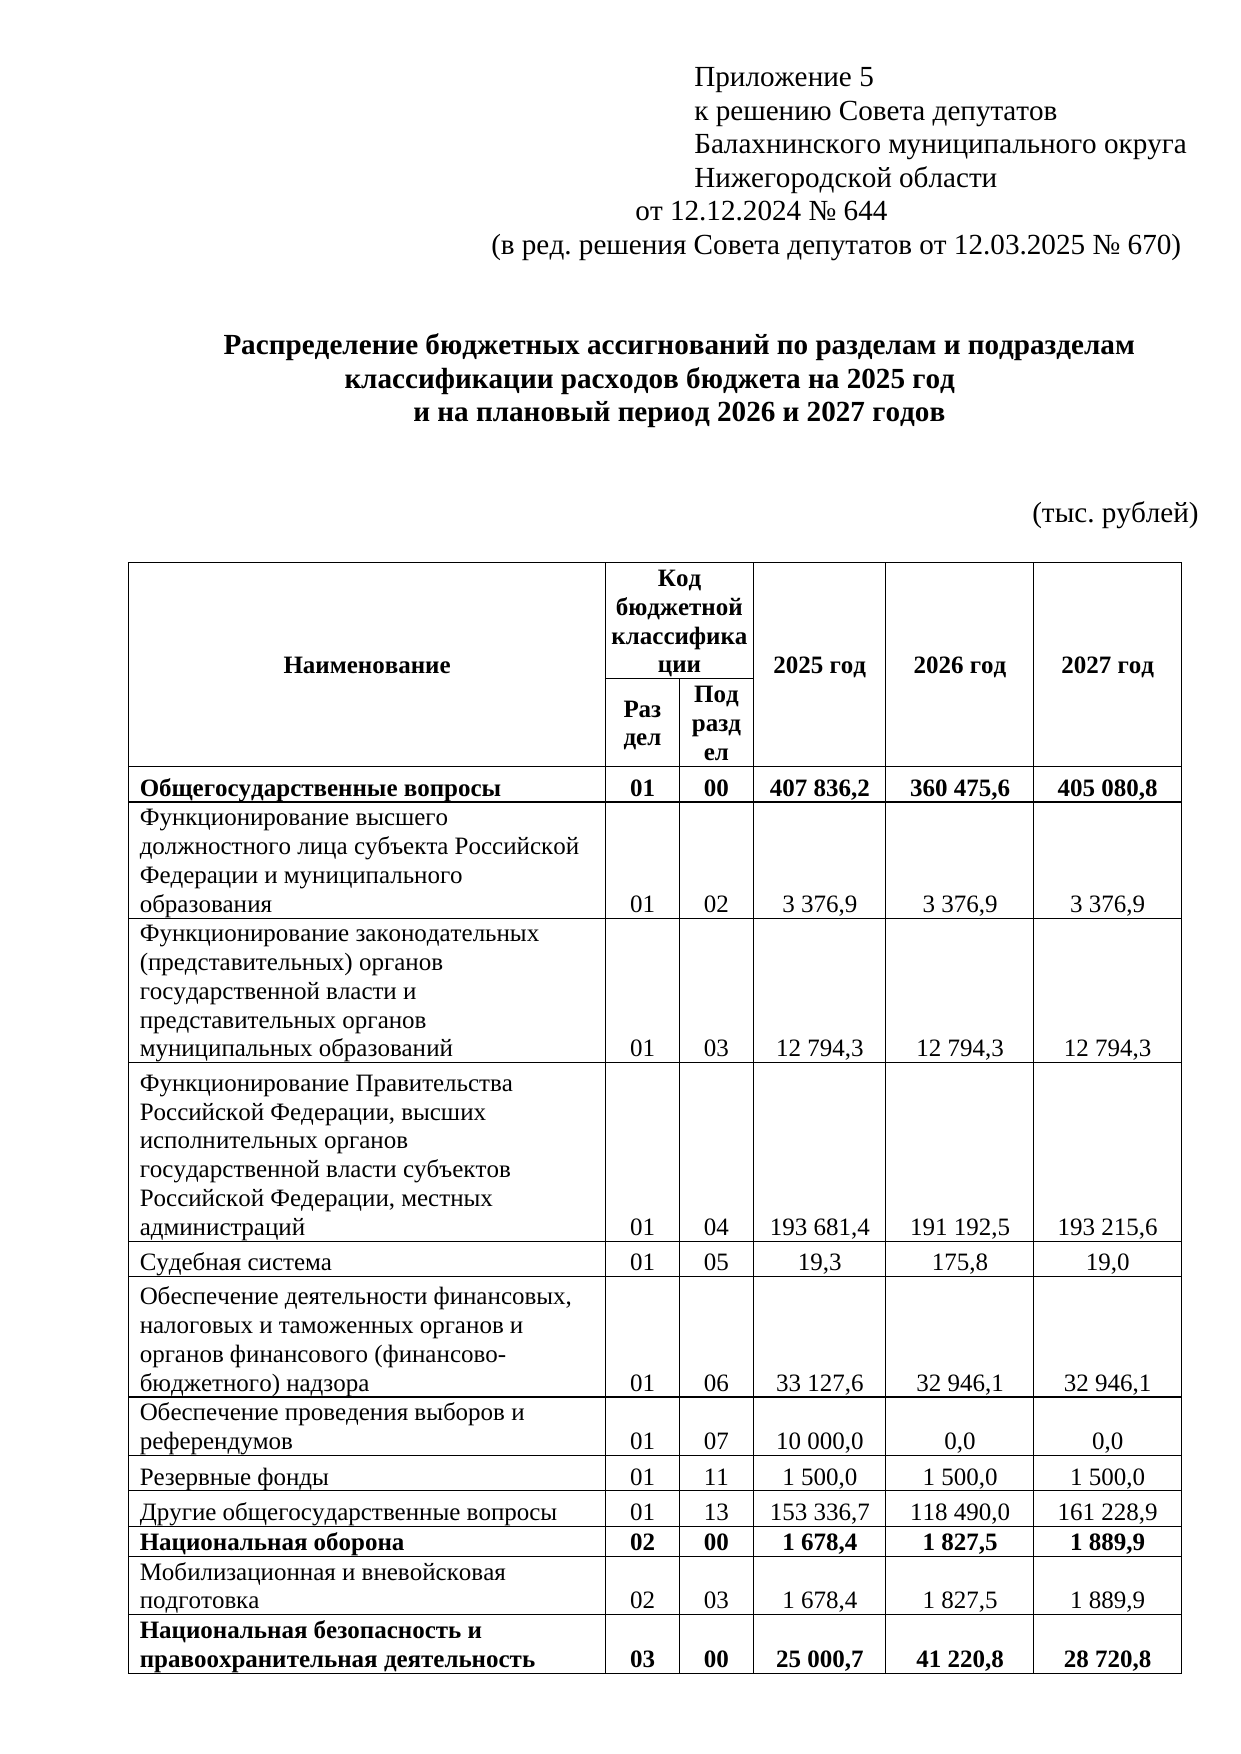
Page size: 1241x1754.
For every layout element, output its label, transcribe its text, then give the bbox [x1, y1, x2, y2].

table_cell 03 [680, 1557, 753, 1614]
title Нижегородской области [635, 160, 1240, 193]
table_header 2025 год [754, 563, 885, 766]
table_cell 193 215,6 [1034, 1063, 1181, 1241]
table_cell 01 [606, 803, 679, 917]
table_cell 161 228,9 [1034, 1491, 1181, 1526]
table_cell 19,3 [754, 1242, 885, 1276]
table_cell Функционирование Правительства Российской Федерации, высших исполнительных органов государственной власти субъектов Российской Федерации, местных администраций [129, 1063, 605, 1241]
table_cell 19,0 [1034, 1242, 1181, 1276]
table_cell Мобилизационная и вневойсковая подготовка [129, 1557, 605, 1614]
table_cell 3 376,9 [1034, 803, 1181, 917]
table_cell 00 [680, 767, 753, 801]
table_cell Национальная безопасность и правоохранительная деятельность [129, 1615, 605, 1673]
table_cell 04 [680, 1063, 753, 1241]
table_header Код бюджетной классификации [606, 563, 753, 678]
table_cell Другие общегосударственные вопросы [129, 1491, 605, 1526]
table_cell 1 500,0 [754, 1456, 885, 1490]
table_cell 1 889,9 [1034, 1557, 1181, 1614]
table_cell 0,0 [886, 1398, 1033, 1455]
table_cell 28 720,8 [1034, 1615, 1181, 1673]
table_cell 1 500,0 [886, 1456, 1033, 1490]
table_cell 12 794,3 [1034, 919, 1181, 1062]
text (тыс. рублей) [118, 495, 1198, 529]
table_cell 3 376,9 [886, 803, 1033, 917]
table_cell 07 [680, 1398, 753, 1455]
table_header 2027 год [1034, 563, 1181, 766]
table_cell 10 000,0 [754, 1398, 885, 1455]
table_cell 405 080,8 [1034, 767, 1181, 801]
table_cell 32 946,1 [1034, 1277, 1181, 1396]
table_cell 06 [680, 1277, 753, 1396]
table_cell 03 [680, 919, 753, 1062]
table_cell 01 [606, 1063, 679, 1241]
table_cell 407 836,2 [754, 767, 885, 801]
table_header 2026 год [886, 563, 1033, 766]
table_cell 02 [680, 803, 753, 917]
table_cell 00 [680, 1615, 753, 1673]
table_cell 25 000,7 [754, 1615, 885, 1673]
table_cell 01 [606, 1491, 679, 1526]
table_cell 360 475,6 [886, 767, 1033, 801]
table_cell 193 681,4 [754, 1063, 885, 1241]
table_cell 33 127,6 [754, 1277, 885, 1396]
table_cell 02 [606, 1557, 679, 1614]
table_cell 175,8 [886, 1242, 1033, 1276]
table_cell 01 [606, 1456, 679, 1490]
table_cell 1 500,0 [1034, 1456, 1181, 1490]
table_cell 03 [606, 1615, 679, 1673]
table_cell 118 490,0 [886, 1491, 1033, 1526]
table_cell 01 [606, 1242, 679, 1276]
table_cell 01 [606, 1398, 679, 1455]
table_cell Функционирование законодательных (представительных) органов государственной власти и представительных органов муниципальных образований [129, 919, 605, 1062]
table_cell Национальная оборона [129, 1527, 605, 1556]
table_cell 12 794,3 [886, 919, 1033, 1062]
table_cell 00 [680, 1527, 753, 1556]
table_cell 0,0 [1034, 1398, 1181, 1455]
table_cell Резервные фонды [129, 1456, 605, 1490]
table_cell 1 827,5 [886, 1557, 1033, 1614]
table_cell Обеспечение проведения выборов и референдумов [129, 1398, 605, 1455]
table_cell 11 [680, 1456, 753, 1490]
table_cell 05 [680, 1242, 753, 1276]
table_cell Судебная система [129, 1242, 605, 1276]
table_cell 02 [606, 1527, 679, 1556]
table_cell 01 [606, 1277, 679, 1396]
title к решению Совета депутатов [635, 93, 1240, 126]
table_cell 41 220,8 [886, 1615, 1033, 1673]
title Балахнинского муниципального округа [635, 126, 1240, 160]
text (в ред. решения Совета депутатов от 12.03.2025 № 670) [118, 227, 1181, 260]
table_cell Под раздел [680, 679, 753, 766]
table_cell Раз дел [606, 679, 679, 766]
table_cell 1 678,4 [754, 1527, 885, 1556]
text от 12.12.2024 № 644 [576, 193, 1181, 227]
title Приложение 5 [635, 59, 1240, 93]
table_cell 12 794,3 [754, 919, 885, 1062]
table_cell 32 946,1 [886, 1277, 1033, 1396]
table_cell 01 [606, 919, 679, 1062]
table_cell 3 376,9 [754, 803, 885, 917]
table_cell 1 827,5 [886, 1527, 1033, 1556]
table_cell 13 [680, 1491, 753, 1526]
table_cell Функционирование высшего должностного лица субъекта Российской Федерации и муниципального образования [129, 803, 605, 917]
table_cell Общегосударственные вопросы [129, 767, 605, 801]
text Распределение бюджетных ассигнований по разделам и подразделам классификации расходов бюджета на 2025 год [118, 327, 1181, 394]
table_cell 191 192,5 [886, 1063, 1033, 1241]
table_cell 153 336,7 [754, 1491, 885, 1526]
table_header Наименование [129, 563, 605, 766]
table_cell 01 [606, 767, 679, 801]
table_cell 1 678,4 [754, 1557, 885, 1614]
table_cell Обеспечение деятельности финансовых, налоговых и таможенных органов и органов финансового (финансово-бюджетного) надзора [129, 1277, 605, 1396]
table_cell 1 889,9 [1034, 1527, 1181, 1556]
text и на плановый период 2026 и 2027 годов [118, 394, 1181, 428]
